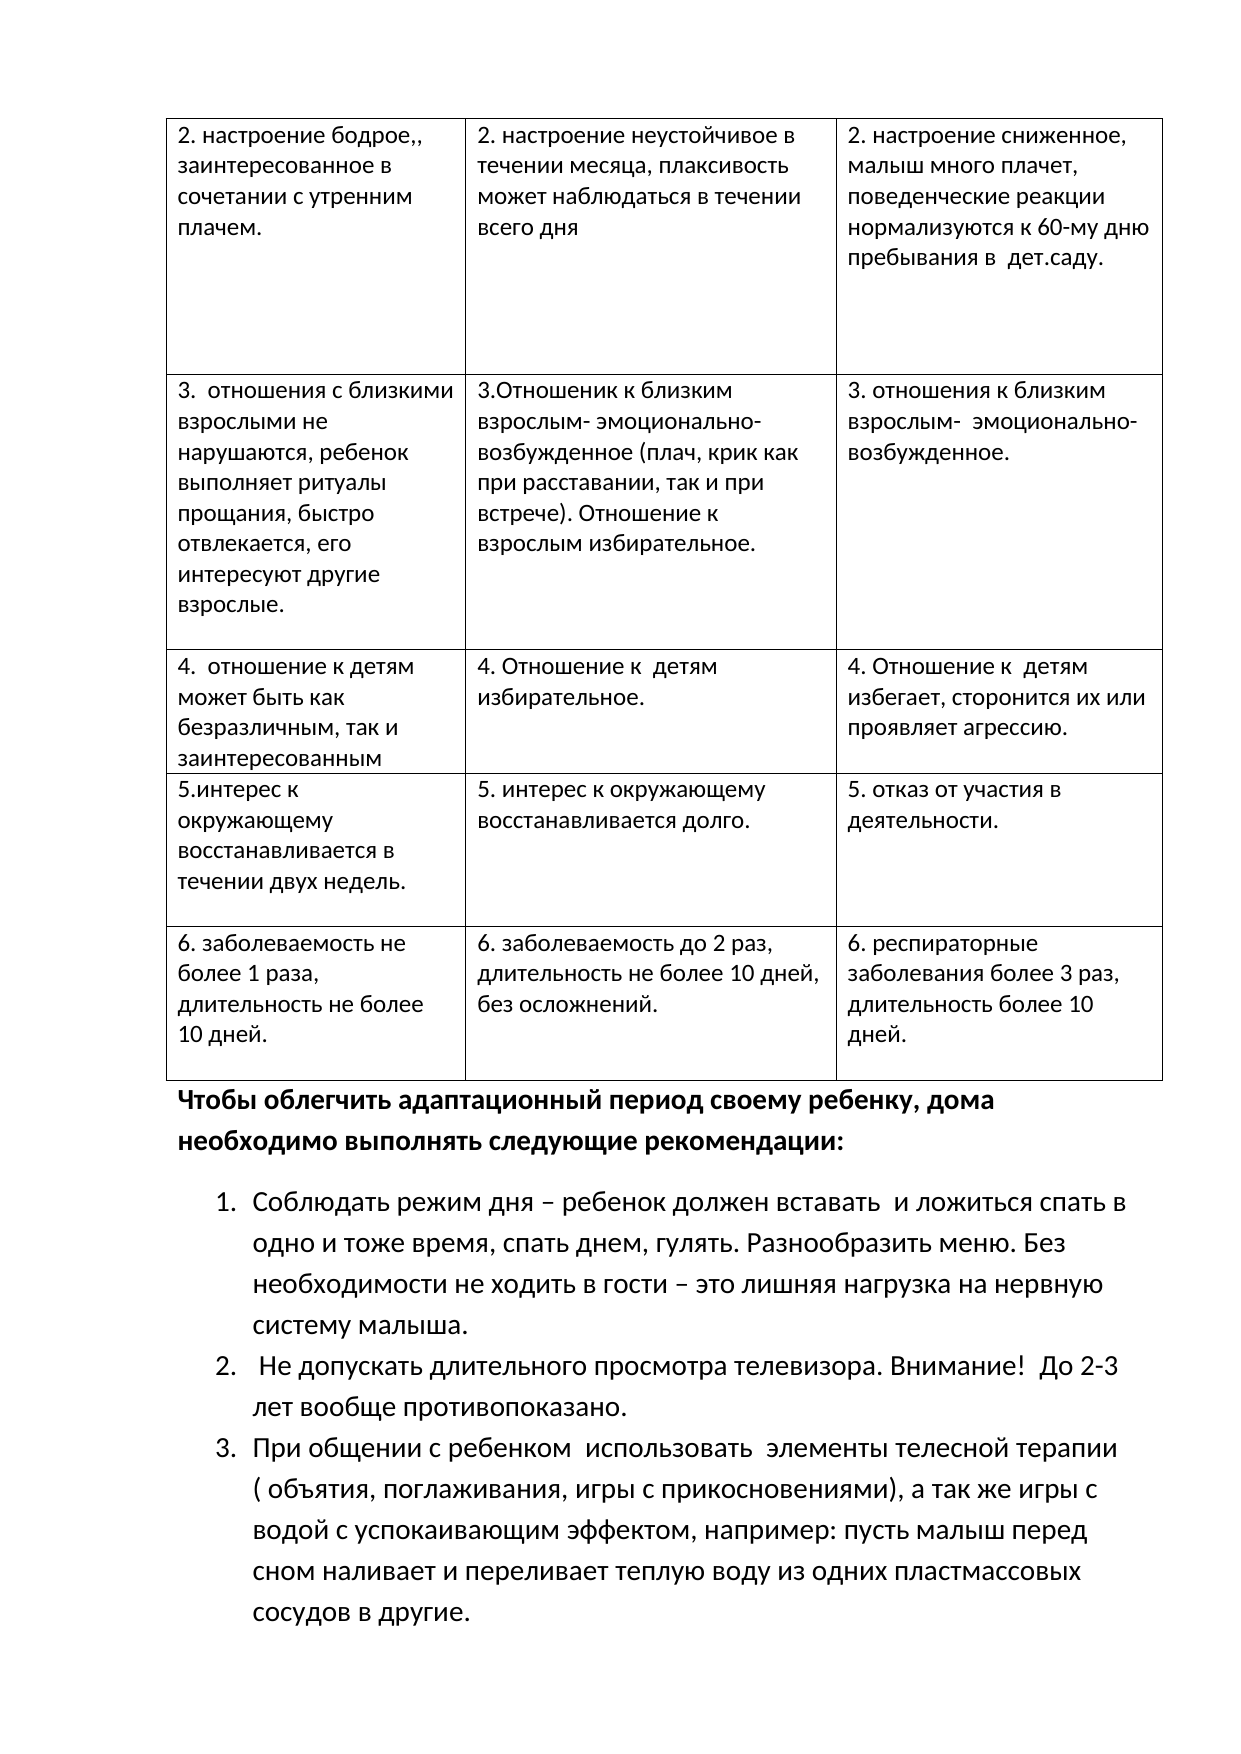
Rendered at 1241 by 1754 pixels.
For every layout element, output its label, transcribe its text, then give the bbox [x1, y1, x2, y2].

table_cell 5. отказ от участия в деятельности. [837, 774, 1162, 926]
text Чтобы облегчить адаптационный период своему ребенку, дома необходимо выполнять следующие рекомендации: [177, 1081, 1152, 1157]
table_cell 4. отношение к детям может быть как безразличным, так и заинтересованным [167, 650, 465, 772]
table_cell 4. Отношение к детям избирательное. [466, 650, 836, 772]
table_cell 3. отношения к близким взрослым- эмоционально-возбужденное. [837, 375, 1162, 649]
table_cell 6. заболеваемость до 2 раз, длительность не более 10 дней, без осложнений. [466, 927, 836, 1080]
list Не допускать длительного просмотра телевизора. Внимание! До 2-3 лет вообще противопоказано. [215, 1347, 1152, 1424]
list При общении с ребенком использовать элементы телесной терапии ( объятия, поглаживания, игры с прикосновениями), а так же игры с водой с успокаивающим эффектом, например: пусть малыш перед сном наливает и переливает теплую воду из одних пластмассовых сосудов в другие. [215, 1429, 1152, 1628]
table_cell 3.Отношеник к близким взрослым- эмоционально-возбужденное (плач, крик как при расставании, так и при встрече). Отношение к взрослым избирательное. [466, 375, 836, 649]
table_cell 5.интерес к окружающему восстанавливается в течении двух недель. [167, 774, 465, 926]
list Соблюдать режим дня – ребенок должен вставать и ложиться спать в одно и тоже время, спать днем, гулять. Разнообразить меню. Без необходимости не ходить в гости – это лишняя нагрузка на нервную систему малыша. [215, 1183, 1152, 1342]
table_cell 3. отношения с близкими взрослыми не нарушаются, ребенок выполняет ритуалы прощания, быстро отвлекается, его интересуют другие взрослые. [167, 375, 465, 649]
table_cell 6. заболеваемость не более 1 раза, длительность не более 10 дней. [167, 927, 465, 1080]
table_cell 6. респираторные заболевания более 3 раз, длительность более 10 дней. [837, 927, 1162, 1080]
table_cell 4. Отношение к детям избегает, сторонится их или проявляет агрессию. [837, 650, 1162, 772]
table_cell 2. настроение сниженное, малыш много плачет, поведенческие реакции нормализуются к 60-му дню пребывания в дет.саду. [837, 119, 1162, 373]
table_cell 5. интерес к окружающему восстанавливается долго. [466, 774, 836, 926]
table_cell 2. настроение неустойчивое в течении месяца, плаксивость может наблюдаться в течении всего дня [466, 119, 836, 373]
table_cell 2. настроение бодрое,, заинтересованное в сочетании с утренним плачем. [167, 119, 465, 373]
